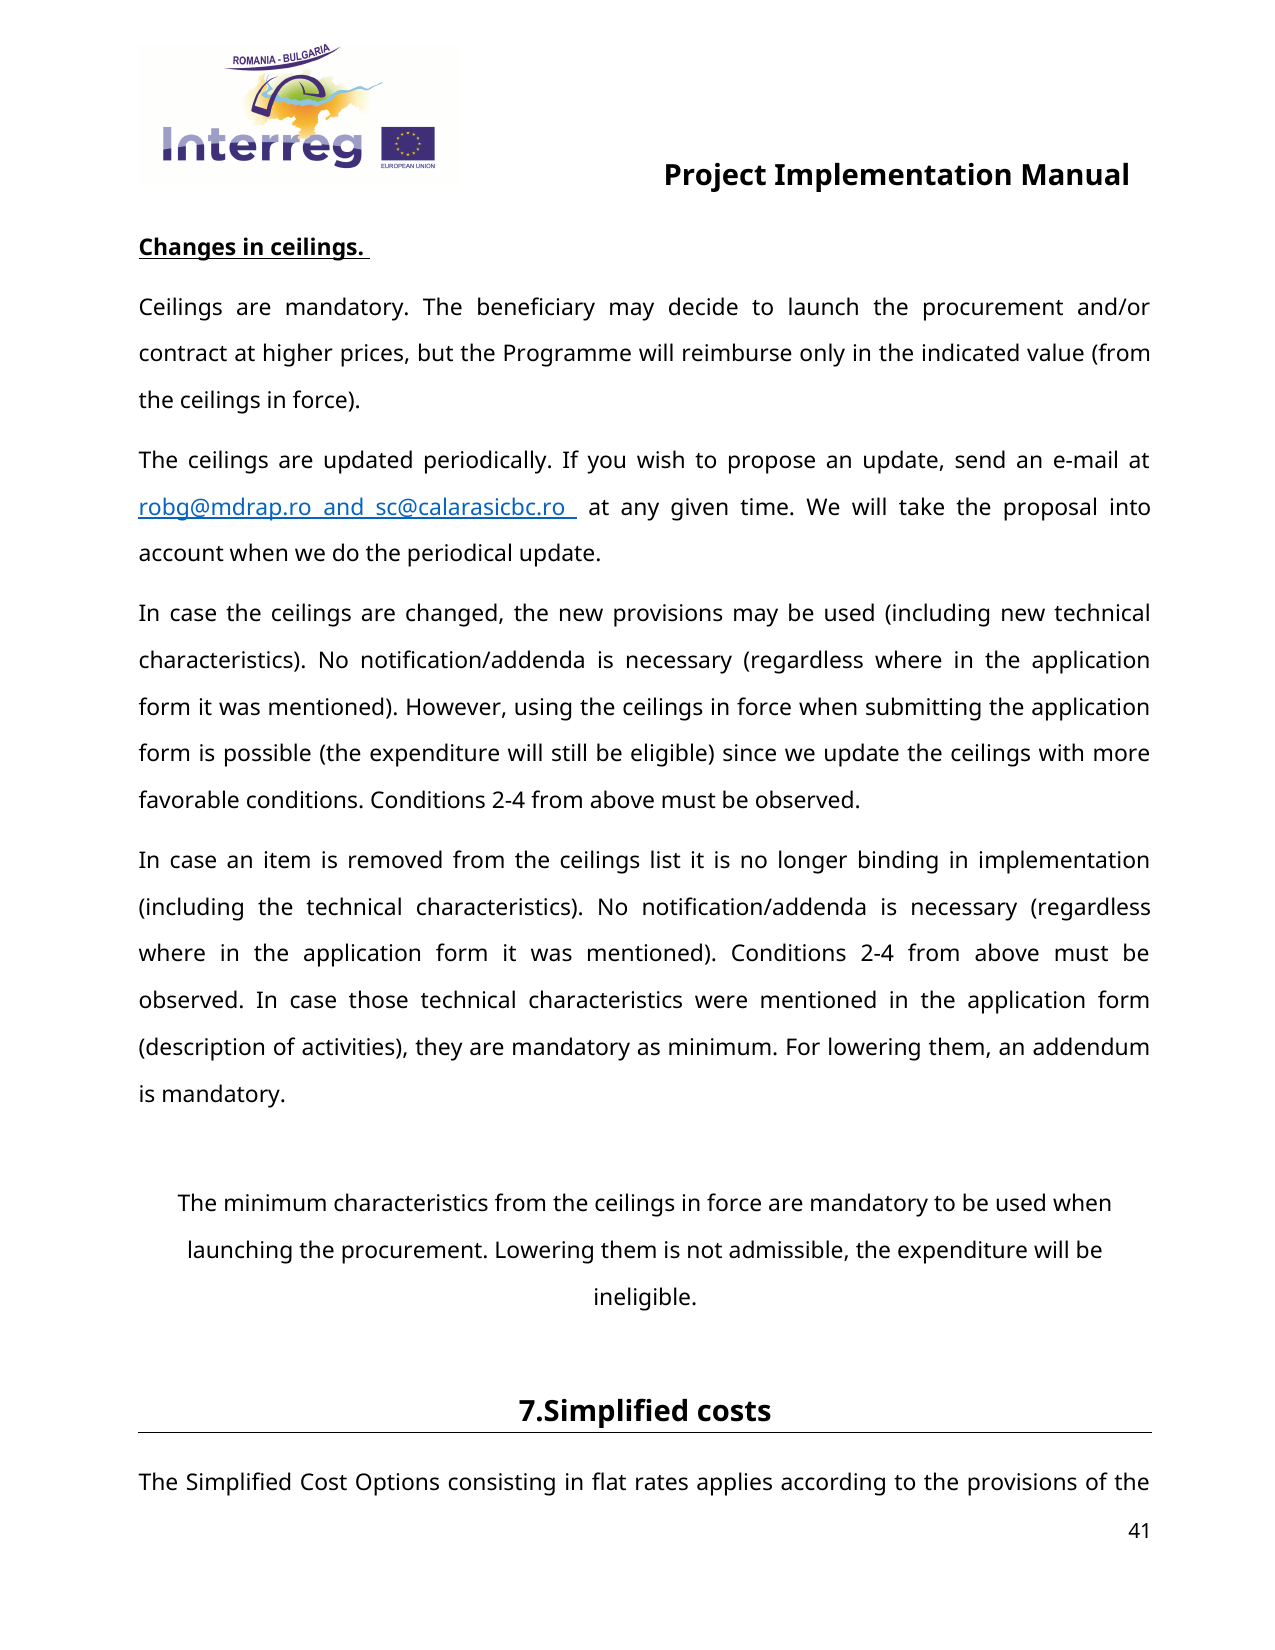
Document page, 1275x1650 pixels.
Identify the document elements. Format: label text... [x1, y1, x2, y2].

subtitle The minimum characteristics from the ceilings in force are mandatory to be used when launching the procurement. Lowering them is not admissible, the expenditure will be ineligible. [138, 1187, 1152, 1312]
text Changes in ceilings. [138, 231, 1152, 262]
text Ceilings are mandatory. The beneficiary may decide to launch the procurement and/or contract at higher prices, but the Programme will reimburse only in the indicated value (from the ceilings in force). [138, 290, 1152, 415]
text In case the ceilings are changed, the new provisions may be used (including new technical characteristics). No notification/addenda is necessary (regardless where in the application form it was mentioned). However, using the ceilings in force when submitting the application form is possible (the expenditure will still be eligible) since we update the ceilings with more favorable conditions. Conditions 2-4 from above must be observed. [138, 597, 1152, 815]
subtitle 7.Simplified costs [138, 1390, 1152, 1432]
text The Simplified Cost Options consisting in flat rates applies according to the provisions of the approved application form. [138, 1466, 1152, 1497]
picture [138, 44, 461, 185]
text The ceilings are updated periodically. If you wish to propose an update, send an e-mail at robg@mdrap.ro and sc@calarasicbc.ro at any given time. We will take the proposal into account when we do the periodical update. [138, 443, 1152, 568]
text In case an item is removed from the ceilings list it is no longer binding in implementation (including the technical characteristics). No notification/addenda is necessary (regardless where in the application form it was mentioned). Conditions 2-4 from above must be observed. In case those technical characteristics were mentioned in the application form (description of activities), they are mandatory as minimum. For lowering them, an addendum is mandatory. [138, 843, 1152, 1109]
